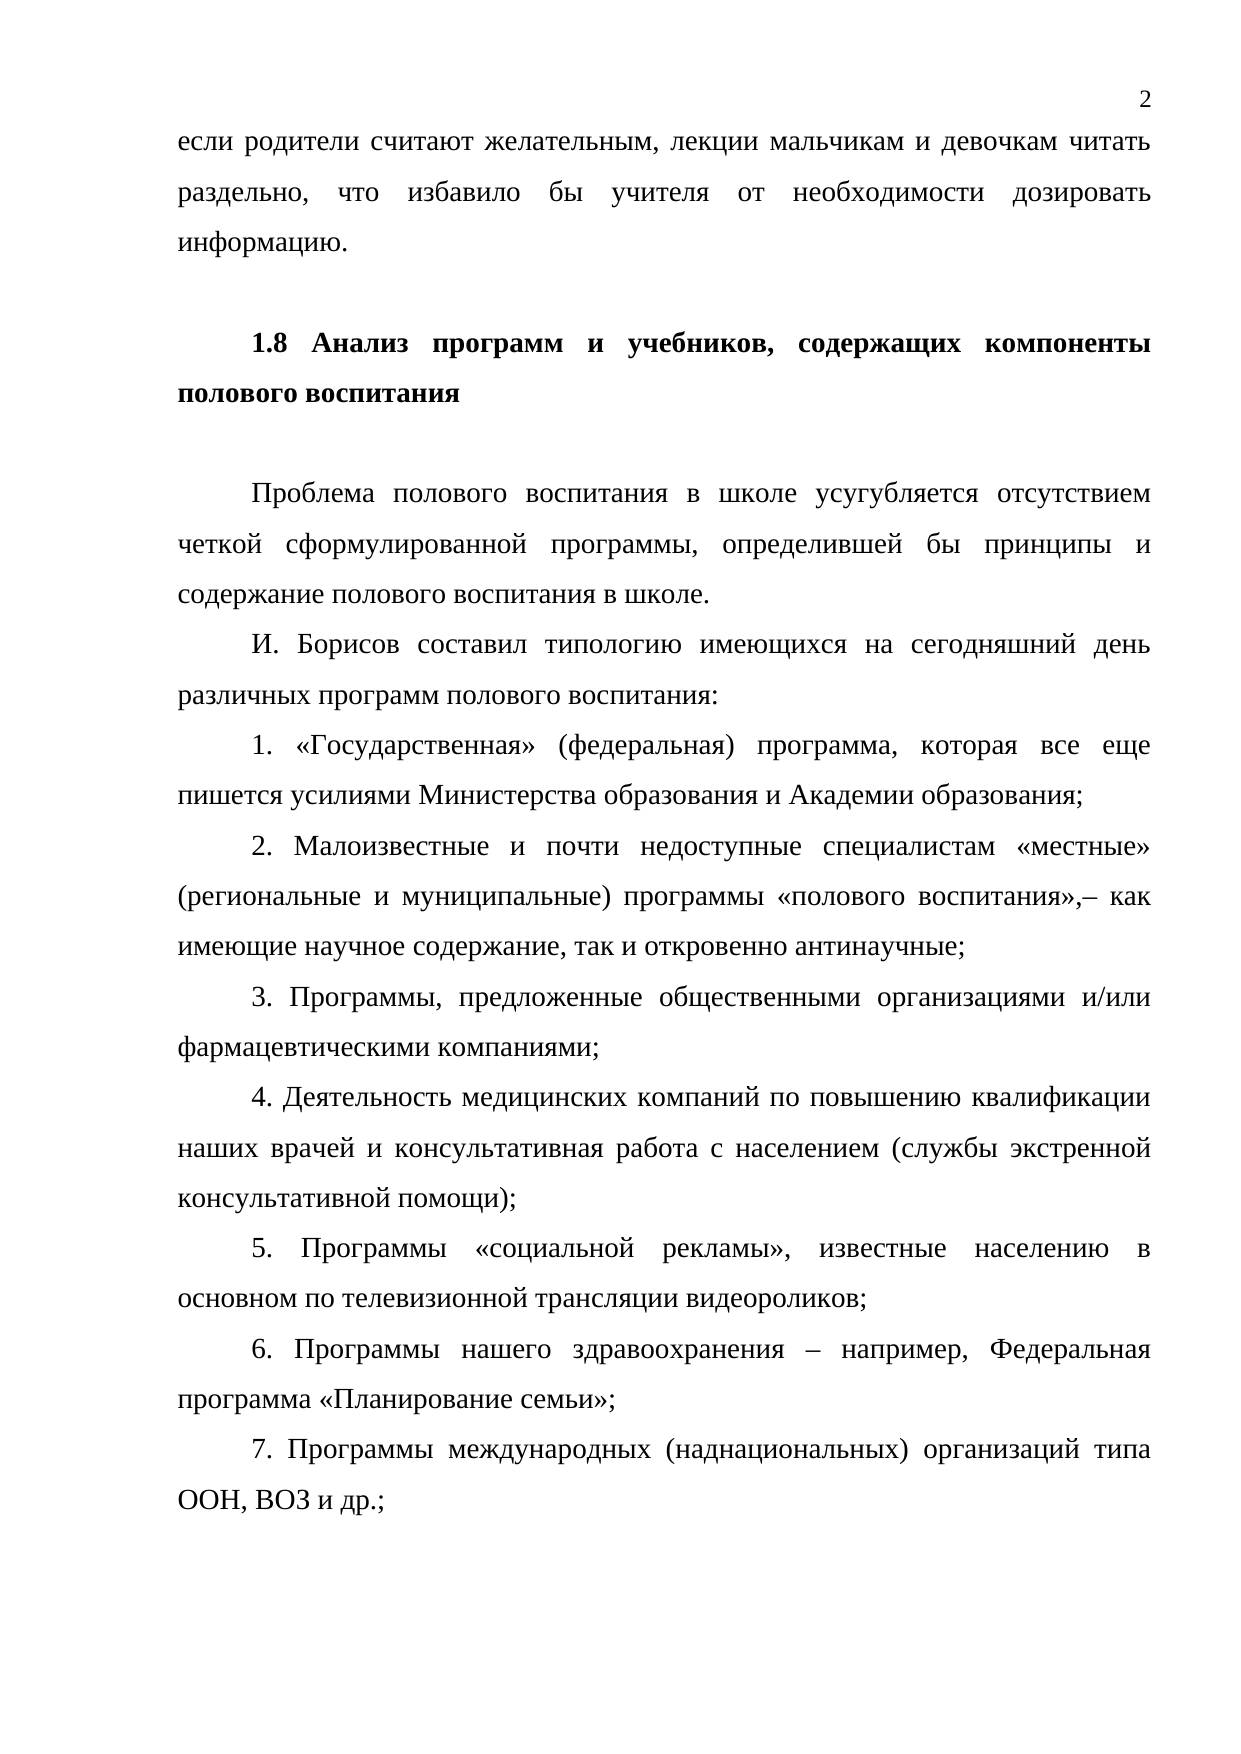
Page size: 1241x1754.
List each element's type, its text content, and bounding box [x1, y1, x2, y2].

text 7. Программы международных (наднациональных) организаций типа ООН, ВОЗ и др.; [177, 1432, 1152, 1515]
text 4. Деятельность медицинских компаний по повышению квалификации наших врачей и консультативная работа с населением (службы экстренной консультативной помощи); [177, 1079, 1152, 1213]
text Проблема полового воспитания в школе усугубляется отсутствием четкой сформулированной программы, определившей бы принципы и содержание полового воспитания в школе. [177, 476, 1152, 610]
text 3. Программы, предложенные общественными организациями и/или фармацевтическими компаниями; [177, 979, 1152, 1063]
text 6. Программы нашего здравоохранения – например, Федеральная программа «Планирование семьи»; [177, 1331, 1152, 1415]
text И. Борисов составил типологию имеющихся на сегодняшний день различных программ полового воспитания: [177, 627, 1152, 710]
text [177, 123, 1152, 258]
text 2. Малоизвестные и почти недоступные специалистам «местные» (региональные и муниципальные) программы «полового воспитания»,– как имеющие научное содержание, так и откровенно антинаучные; [177, 828, 1152, 962]
text 1. «Государственная» (федеральная) программа, которая все еще пишется усилиями Министерства образования и Академии образования; [177, 727, 1152, 811]
text 5. Программы «социальной рекламы», известные населению в основном по телевизионной трансляции видеороликов; [177, 1230, 1152, 1314]
text 1.8 Анализ программ и учебников, содержащих компоненты полового воспитания [177, 325, 1152, 408]
